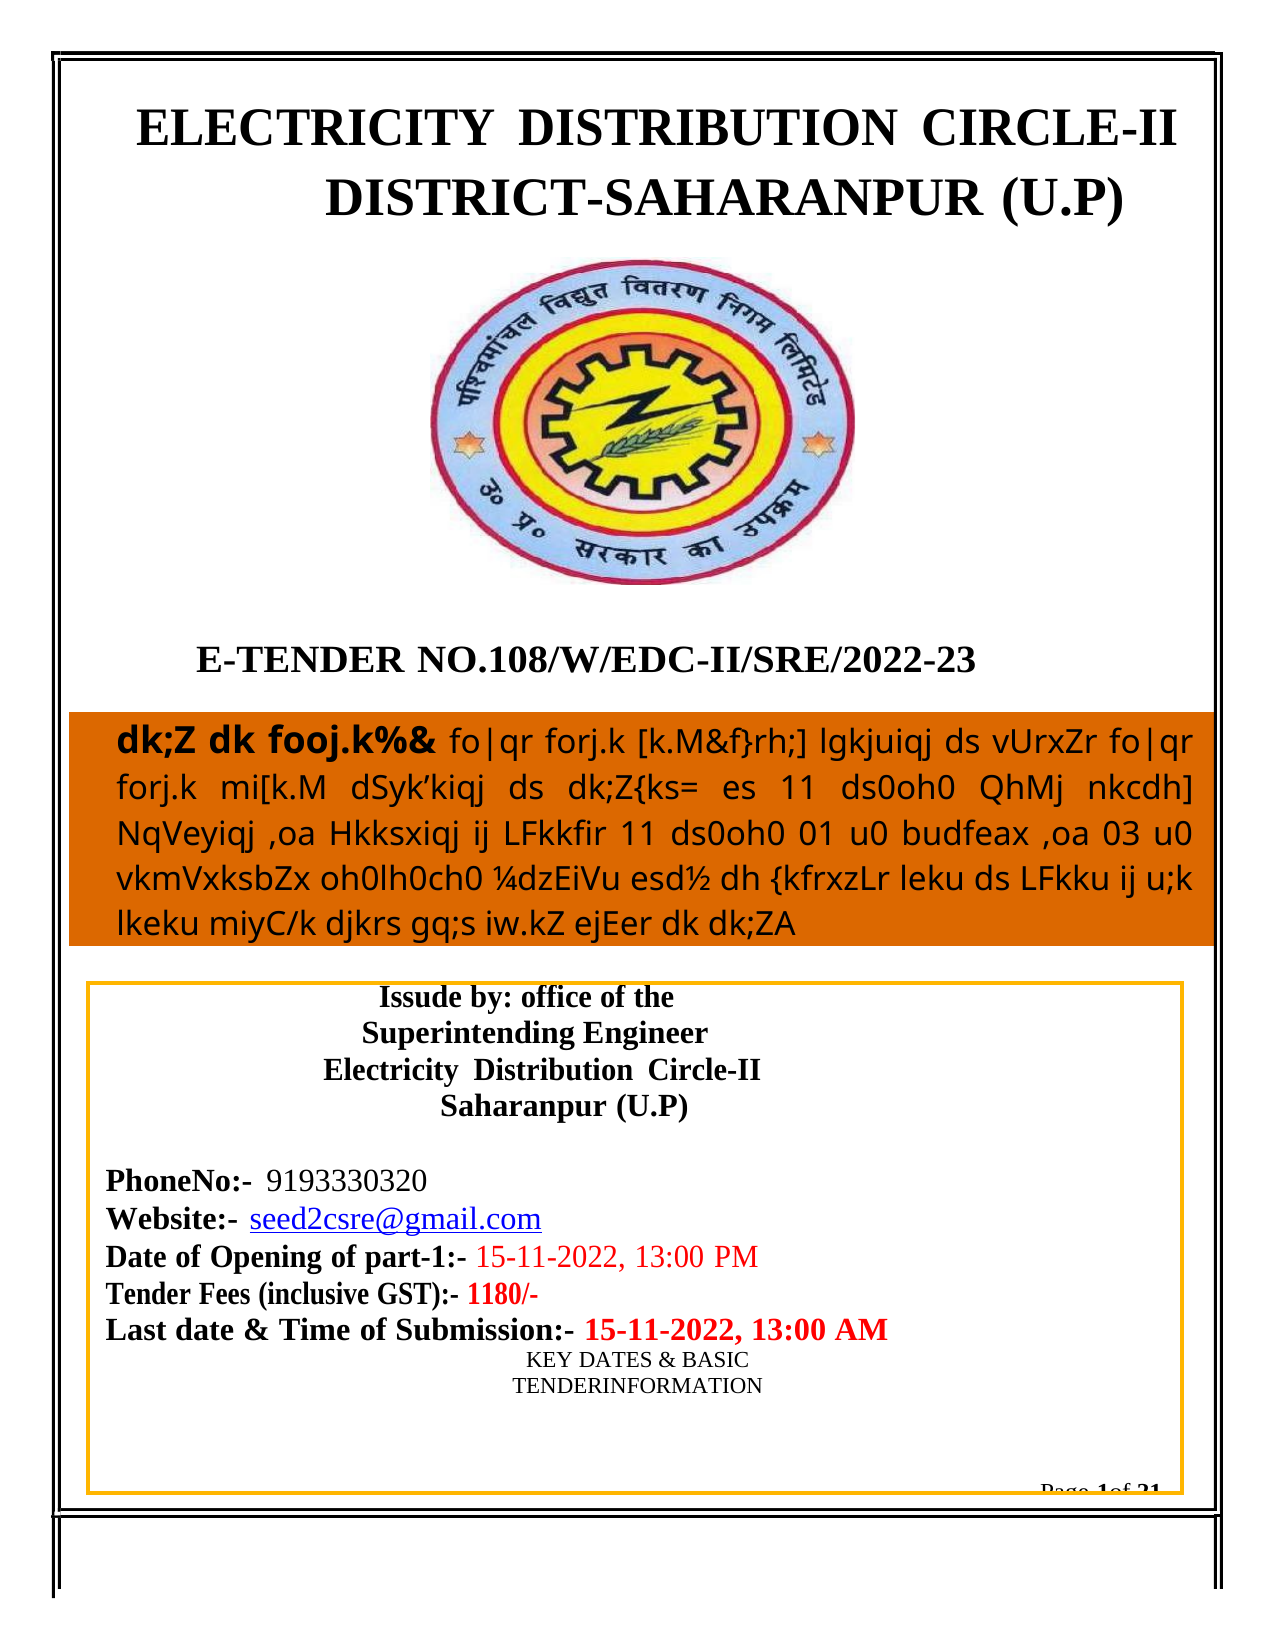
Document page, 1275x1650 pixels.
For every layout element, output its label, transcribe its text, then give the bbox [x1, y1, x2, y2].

picture [51, 51, 1215, 61]
picture [430, 257, 855, 585]
title ELECTRICITY DISTRIBUTION CIRCLE-II DISTRICT-SAHARANPUR (U.P) [136, 94, 1179, 227]
picture [51, 1508, 1215, 1518]
